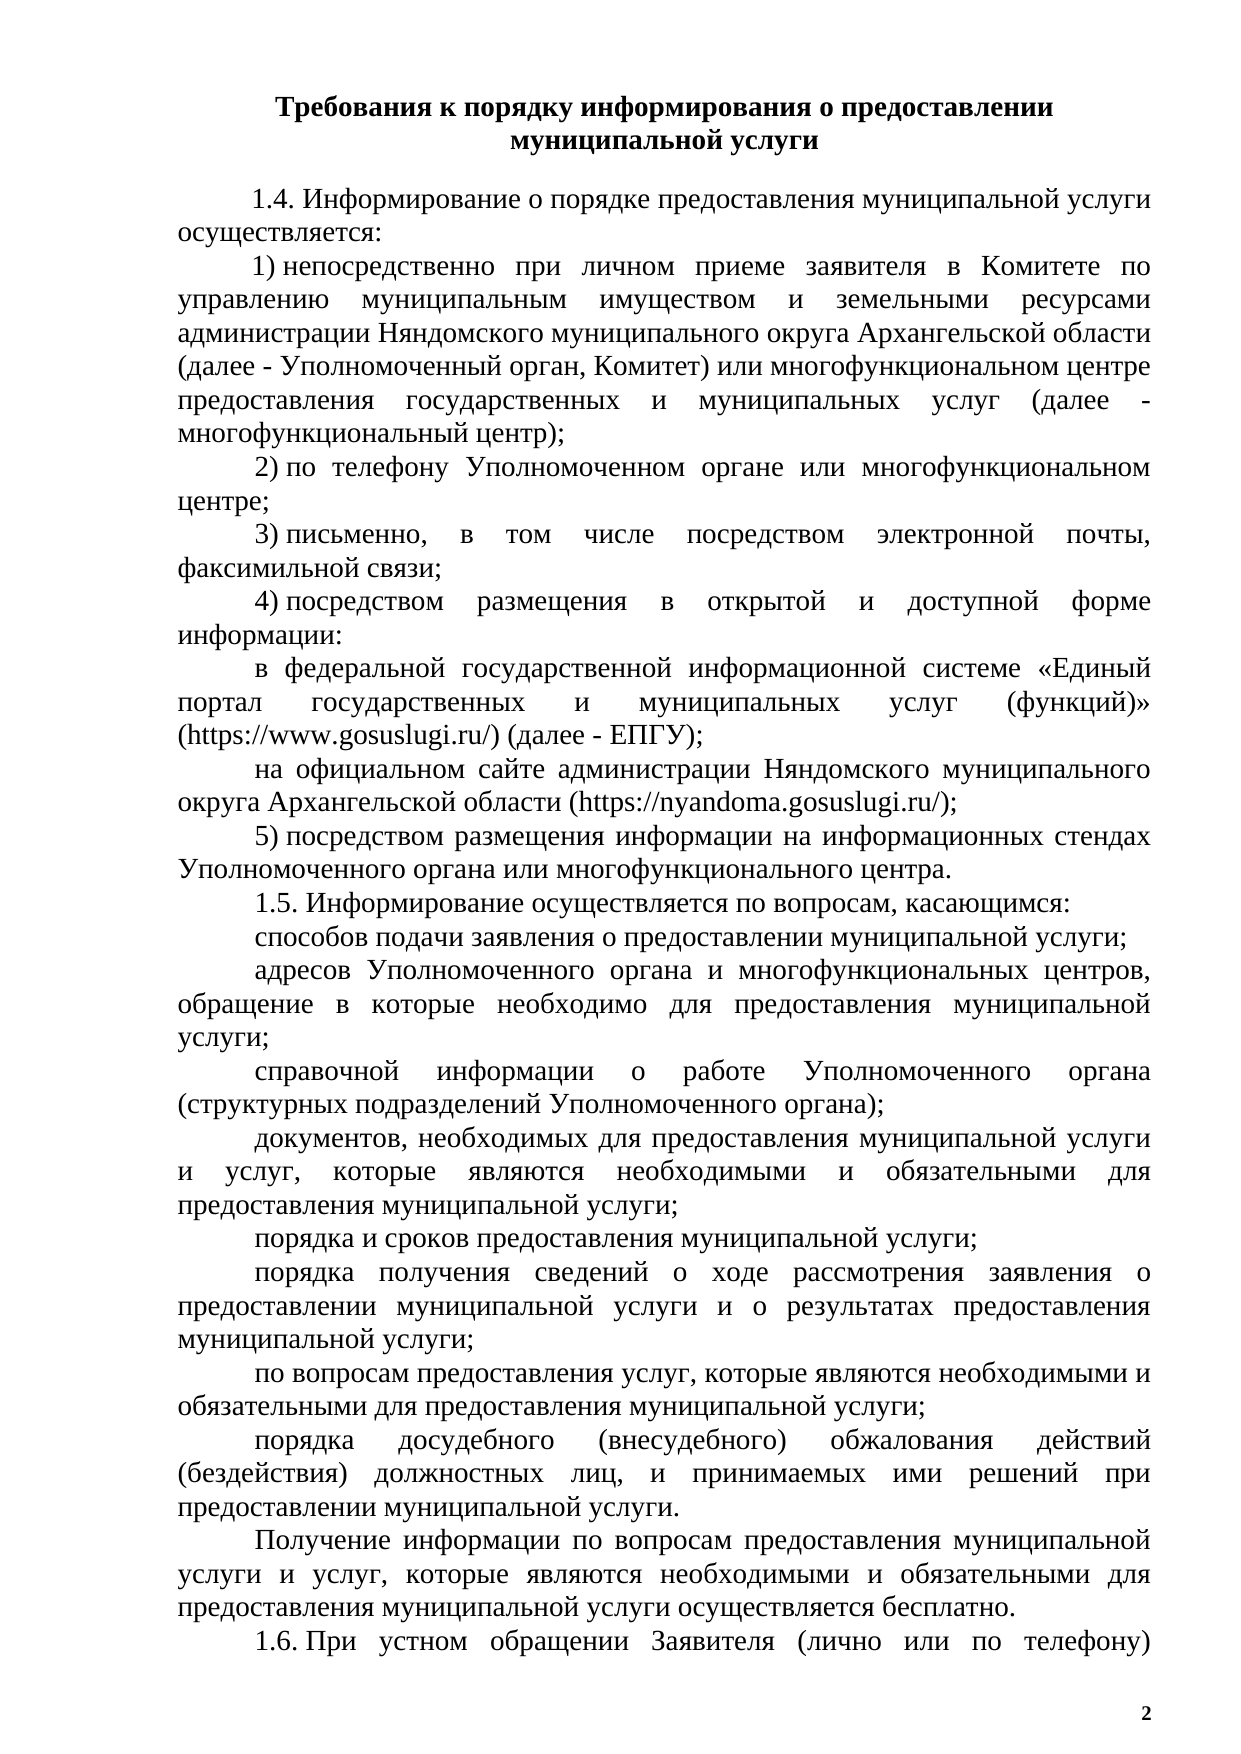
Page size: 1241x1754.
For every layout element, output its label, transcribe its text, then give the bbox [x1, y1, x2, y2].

list посредством размещения информации на информационных стендах Уполномоченного органа или многофункционального центра. [177, 818, 1152, 885]
text в федеральной государственной информационной системе «Единый портал государственных и муниципальных услуг (функций)» (https://www.gosuslugi.ru/) (далее - ЕПГУ); [177, 650, 1152, 751]
text документов, необходимых для предоставления муниципальной услуги и услуг, которые являются необходимыми и обязательными для предоставления муниципальной услуги; [177, 1120, 1152, 1221]
text на официальном сайте администрации Няндомского муниципального округа Архангельской области (https://nyandoma.gosuslugi.ru/); [177, 751, 1152, 818]
text способов подачи заявления о предоставлении муниципальной услуги; [177, 919, 1152, 952]
text порядка досудебного (внесудебного) обжалования действий (бездействия) должностных лиц, и принимаемых ими решений при предоставлении муниципальной услуги. [177, 1422, 1152, 1522]
list по телефону Уполномоченном органе или многофункциональном центре; [177, 449, 1152, 516]
text порядка и сроков предоставления муниципальной услуги; [177, 1221, 1152, 1254]
list посредством размещения в открытой и доступной форме информации: [177, 583, 1152, 650]
text Получение информации по вопросам предоставления муниципальной услуги и услуг, которые являются необходимыми и обязательными для предоставления муниципальной услуги осуществляется бесплатно. [177, 1522, 1152, 1623]
text по вопросам предоставления услуг, которые являются необходимыми и обязательными для предоставления муниципальной услуги; [177, 1355, 1152, 1422]
list Информирование о порядке предоставления муниципальной услуги осуществляется: [177, 181, 1152, 248]
list непосредственно при личном приеме заявителя в Комитете по управлению муниципальным имуществом и земельными ресурсами администрации Няндомского муниципального округа Архангельской области (далее - Уполномоченный орган, Комитет) или многофункциональном центре предоставления государственных и муниципальных услуг (далее - многофункциональный центр); [177, 248, 1152, 449]
text адресов Уполномоченного органа и многофункциональных центров, обращение в которые необходимо для предоставления муниципальной услуги; [177, 952, 1152, 1053]
text порядка получения сведений о ходе рассмотрения заявления о предоставлении муниципальной услуги и о результатах предоставления муниципальной услуги; [177, 1254, 1152, 1355]
list Информирование осуществляется по вопросам, касающимся: [177, 885, 1152, 919]
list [177, 1623, 1152, 1657]
text справочной информации о работе Уполномоченного органа (структурных подразделений Уполномоченного органа); [177, 1053, 1152, 1120]
list письменно, в том числе посредством электронной почты, факсимильной связи; [177, 516, 1152, 583]
text Требования к порядку информирования о предоставлении муниципальной услуги [177, 89, 1152, 156]
